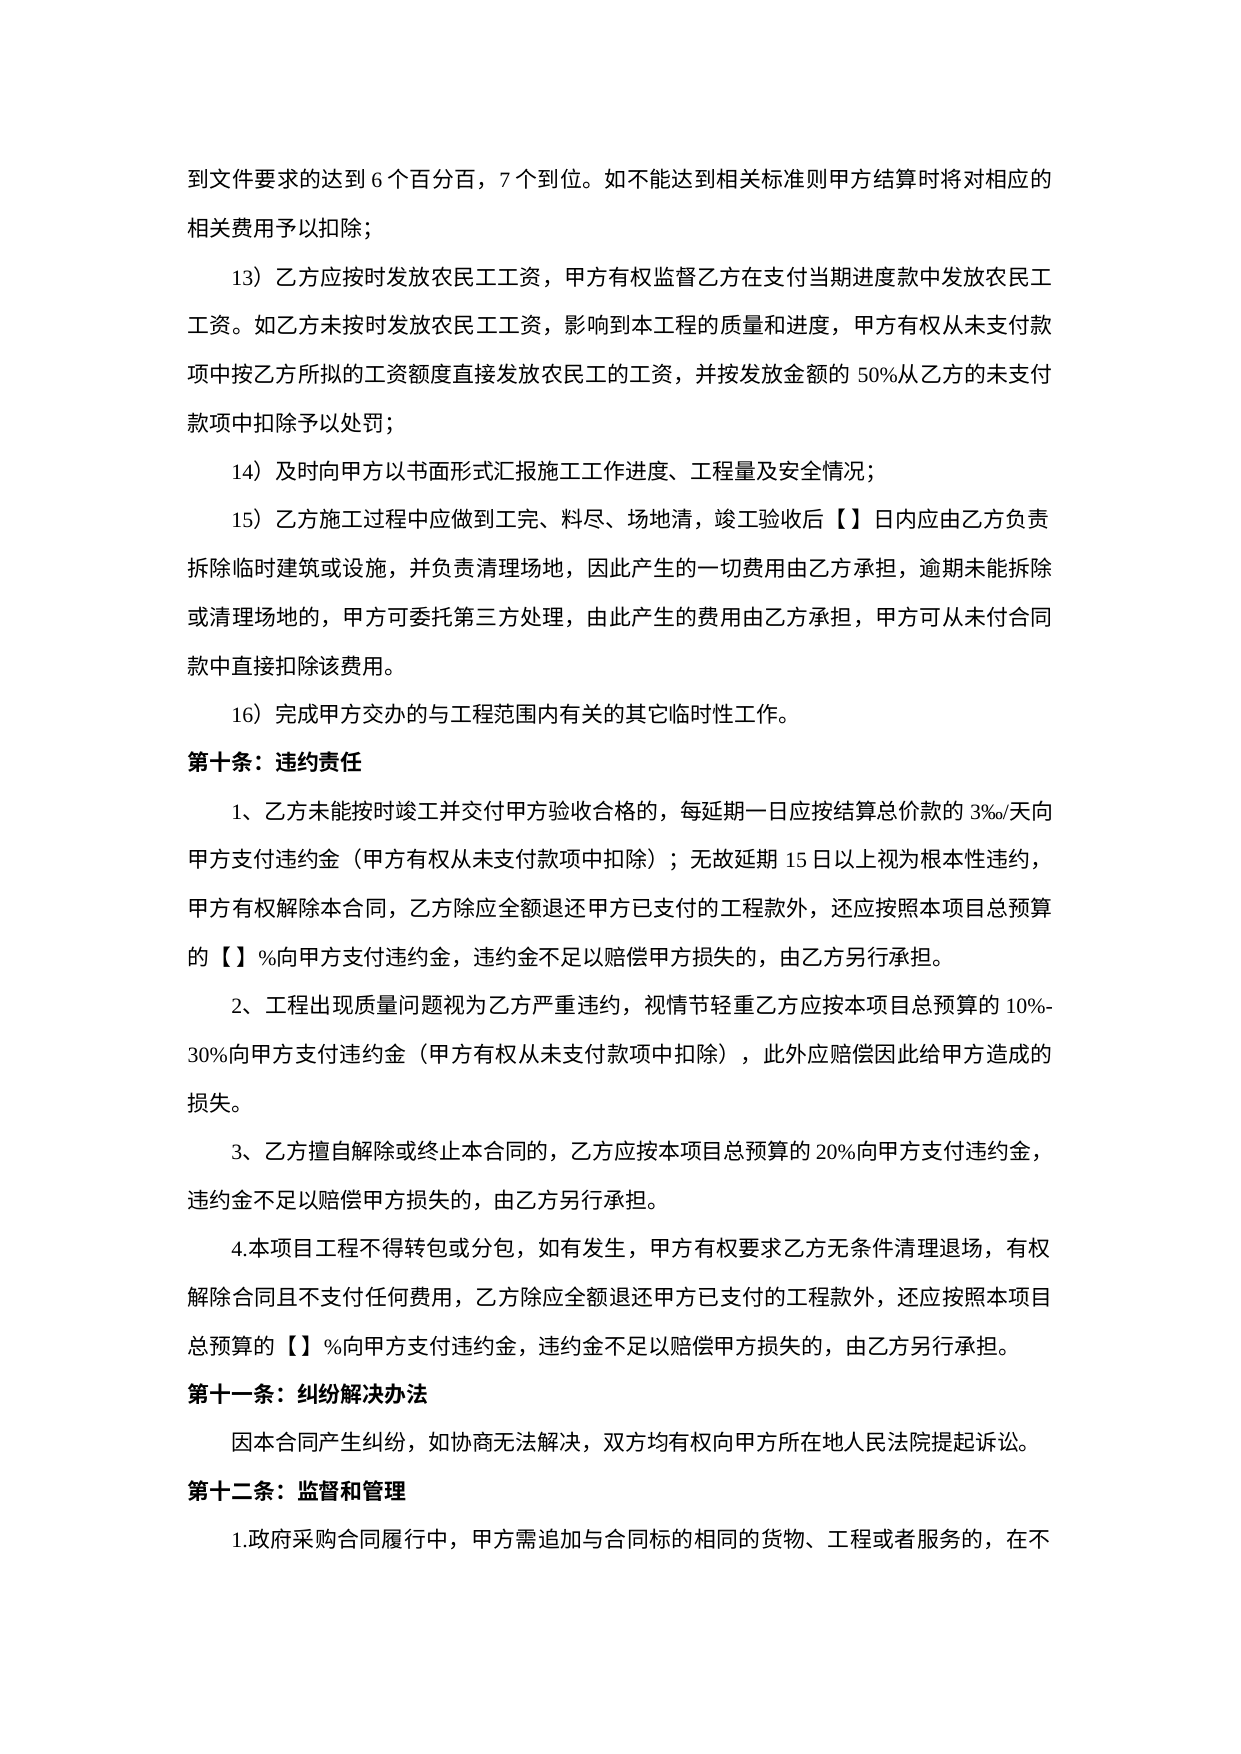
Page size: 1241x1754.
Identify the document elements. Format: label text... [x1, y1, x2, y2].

text 14）及时向甲方以书面形式汇报施工工作进度、工程量及安全情况； [187, 454, 1053, 486]
text 3、乙方擅自解除或终止本合同的，乙方应按本项目总预算的20%向甲方支付违约金，违约金不足以赔偿甲方损失的，由乙方另行承担。 [187, 1134, 1053, 1215]
text 4.本项目工程不得转包或分包，如有发生，甲方有权要求乙方无条件清理退场，有权解除合同且不支付任何费用，乙方除应全额退还甲方已支付的工程款外，还应按照本项目总预算的【 】%向甲方支付违约金，违约金不足以赔偿甲方损失的，由乙方另行承担。 [187, 1231, 1053, 1361]
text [187, 1522, 1053, 1554]
text 第十一条：纠纷解决办法 [187, 1377, 1053, 1409]
text 13）乙方应按时发放农民工工资，甲方有权监督乙方在支付当期进度款中发放农民工工资。如乙方未按时发放农民工工资，影响到本工程的质量和进度，甲方有权从未支付款项中按乙方所拟的工资额度直接发放农民工的工资，并按发放金额的50%从乙方的未支付款项中扣除予以处罚； [187, 259, 1053, 438]
text 因本合同产生纠纷，如协商无法解决，双方均有权向甲方所在地人民法院提起诉讼。 [187, 1425, 1053, 1457]
text 2、工程出现质量问题视为乙方严重违约，视情节轻重乙方应按本项目总预算的10%-30%向甲方支付违约金（甲方有权从未支付款项中扣除），此外应赔偿因此给甲方造成的损失。 [187, 988, 1053, 1118]
text 16）完成甲方交办的与工程范围内有关的其它临时性工作。 [187, 697, 1053, 729]
text 1、乙方未能按时竣工并交付甲方验收合格的，每延期一日应按结算总价款的3‰/天向甲方支付违约金（甲方有权从未支付款项中扣除）；无故延期15日以上视为根本性违约，甲方有权解除本合同，乙方除应全额退还甲方已支付的工程款外，还应按照本项目总预算的【 】%向甲方支付违约金，违约金不足以赔偿甲方损失的，由乙方另行承担。 [187, 793, 1053, 972]
text 15）乙方施工过程中应做到工完、料尽、场地清，竣工验收后【 】日内应由乙方负责拆除临时建筑或设施，并负责清理场地，因此产生的一切费用由乙方承担，逾期未能拆除或清理场地的，甲方可委托第三方处理，由此产生的费用由乙方承担，甲方可从未付合同款中直接扣除该费用。 [187, 502, 1053, 681]
text 第十二条：监督和管理 [187, 1473, 1053, 1506]
text 第十条：违约责任 [187, 745, 1053, 777]
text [187, 162, 1053, 243]
